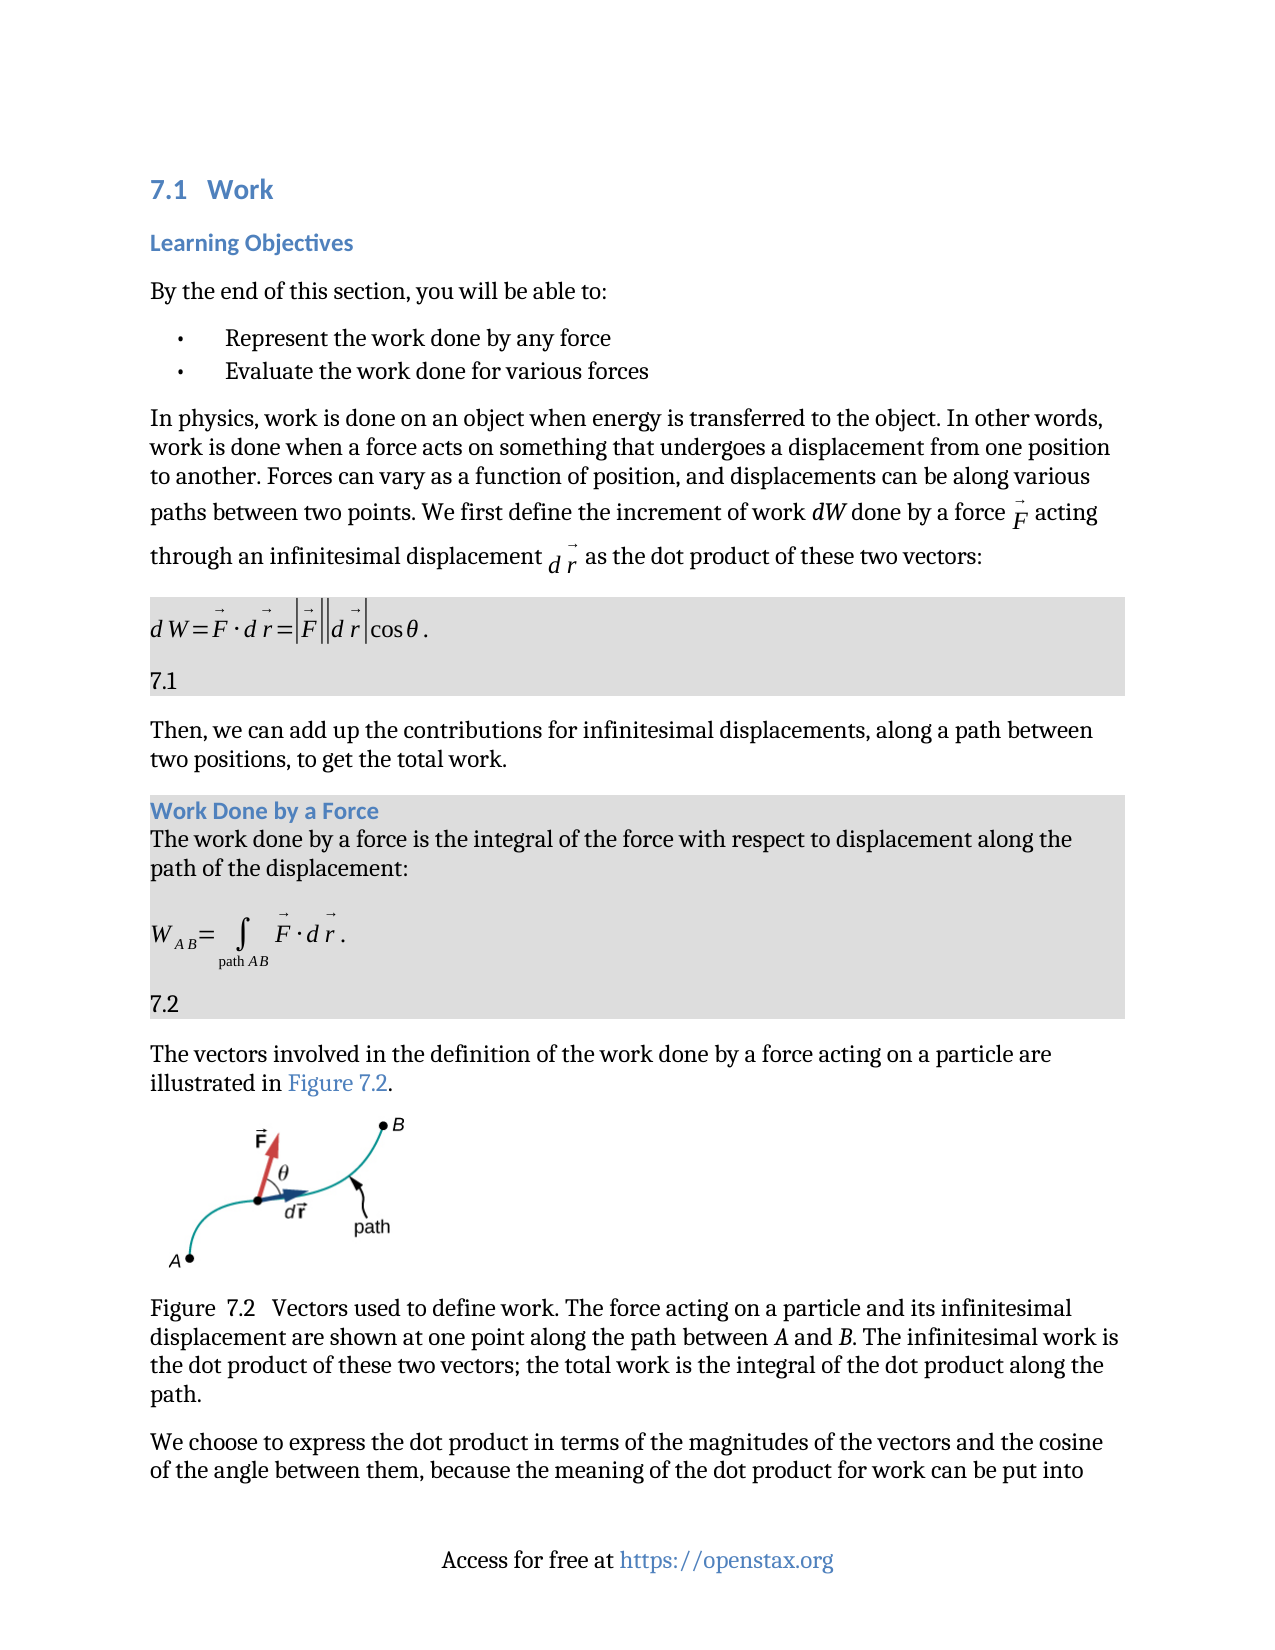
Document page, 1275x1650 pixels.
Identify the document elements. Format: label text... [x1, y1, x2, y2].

list Evaluate the work done for various forces [175, 357, 1125, 385]
list Represent the work done by any force [175, 324, 1125, 353]
text Then, we can add up the contributions for infinitesimal displacements, along a path between two positions, to get the total work. [150, 716, 1125, 774]
subtitle Learning Objectives [150, 227, 1125, 258]
text 7.1 [150, 667, 1125, 696]
text By the end of this section, you will be able to: [150, 277, 1125, 305]
text 7.2 [150, 990, 1125, 1019]
subtitle Work Done by a Force [150, 795, 1125, 825]
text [150, 1427, 1125, 1485]
text In physics, work is done on an object when energy is transferred to the object. In other words, work is done when a force acts on something that undergoes a displacement from one position to another. Forces can vary as a function of position, and displacements can be along various paths between two points. We first define the increment of work dW done by a force acting through an infinitesimal displacement as the dot product of these two vectors: [150, 404, 1125, 579]
text The work done by a force is the integral of the force with respect to displacement along the path of the displacement: [150, 825, 1125, 883]
text Figure 7.2 Vectors used to define work. The force acting on a particle and its infinitesimal displacement are shown at one point along the path between A and B. The infinitesimal work is the dot product of these two vectors; the total work is the integral of the dot product along the path. [150, 1294, 1125, 1409]
picture [168, 1116, 405, 1273]
text The vectors involved in the definition of the work done by a force acting on a particle are illustrated in Figure 7.2. [150, 1040, 1125, 1097]
subtitle 7.1 Work [150, 171, 1125, 206]
